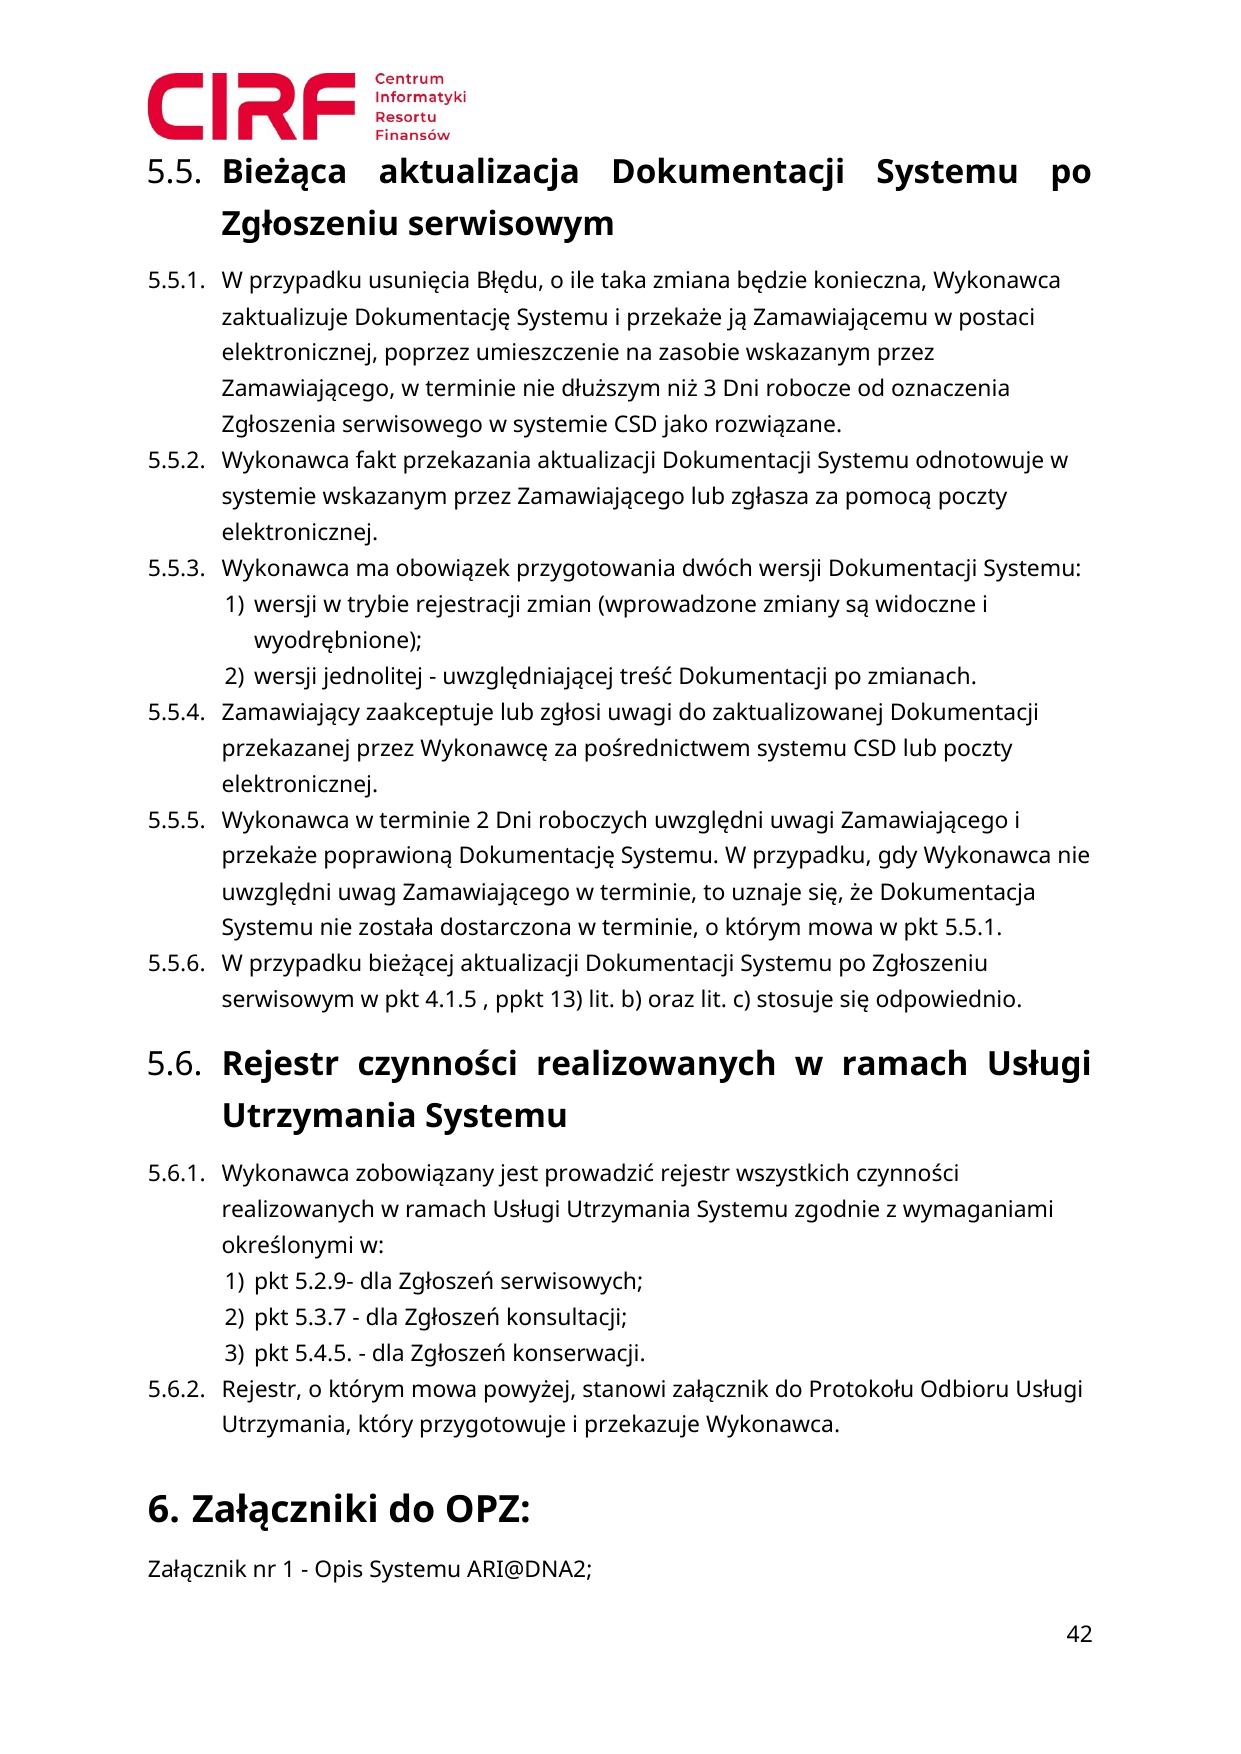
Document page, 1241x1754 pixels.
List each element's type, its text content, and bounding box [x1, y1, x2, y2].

subtitle Rejestr czynności realizowanych w ramach Usługi Utrzymania Systemu [146, 1040, 1093, 1138]
list W przypadku usunięcia Błędu, o ile taka zmiana będzie konieczna, Wykonawca zaktualizuje Dokumentację Systemu i przekaże ją Zamawiającemu w postaci elektronicznej, poprzez umieszczenie na zasobie wskazanym przez Zamawiającego, w terminie nie dłuższym niż 3 Dni robocze od oznaczenia Zgłoszenia serwisowego w systemie CSD jako rozwiązane. [148, 264, 1093, 439]
list wersji w trybie rejestracji zmian (wprowadzone zmiany są widoczne i wyodrębnione); [224, 588, 1093, 655]
list wersji jednolitej - uwzględniającej treść Dokumentacji po zmianach. [224, 660, 1093, 691]
subtitle Załączniki do OPZ: [148, 1482, 1093, 1533]
list pkt 5.4.5. - dla Zgłoszeń konserwacji. [224, 1337, 1093, 1368]
picture [147, 73, 466, 140]
list W przypadku bieżącej aktualizacji Dokumentacji Systemu po Zgłoszeniu serwisowym w pkt 4.1.5 , ppkt 13) lit. b) oraz lit. c) stosuje się odpowiednio. [148, 947, 1093, 1014]
list pkt 5.2.9- dla Zgłoszeń serwisowych; [224, 1265, 1093, 1296]
list Zamawiający zaakceptuje lub zgłosi uwagi do zaktualizowanej Dokumentacji przekazanej przez Wykonawcę za pośrednictwem systemu CSD lub poczty elektronicznej. [148, 696, 1093, 799]
list Załącznik nr 1 - Opis Systemu ARI@DNA2; [148, 1553, 1093, 1584]
list Wykonawca ma obowiązek przygotowania dwóch wersji Dokumentacji Systemu: [148, 552, 1093, 583]
list Wykonawca w terminie 2 Dni roboczych uwzględni uwagi Zamawiającego i przekaże poprawioną Dokumentację Systemu. W przypadku, gdy Wykonawca nie uwzględni uwag Zamawiającego w terminie, to uznaje się, że Dokumentacja Systemu nie została dostarczona w terminie, o którym mowa w pkt 5.5.1. [148, 803, 1093, 943]
subtitle Bieżąca aktualizacja Dokumentacji Systemu po Zgłoszeniu serwisowym [146, 148, 1093, 245]
list pkt 5.3.7 - dla Zgłoszeń konsultacji; [224, 1301, 1093, 1332]
list Wykonawca zobowiązany jest prowadzić rejestr wszystkich czynności realizowanych w ramach Usługi Utrzymania Systemu zgodnie z wymaganiami określonymi w: [148, 1157, 1093, 1260]
list Wykonawca fakt przekazania aktualizacji Dokumentacji Systemu odnotowuje w systemie wskazanym przez Zamawiającego lub zgłasza za pomocą poczty elektronicznej. [148, 444, 1093, 547]
list Rejestr, o którym mowa powyżej, stanowi załącznik do Protokołu Odbioru Usługi Utrzymania, który przygotowuje i przekazuje Wykonawca. [148, 1372, 1093, 1440]
